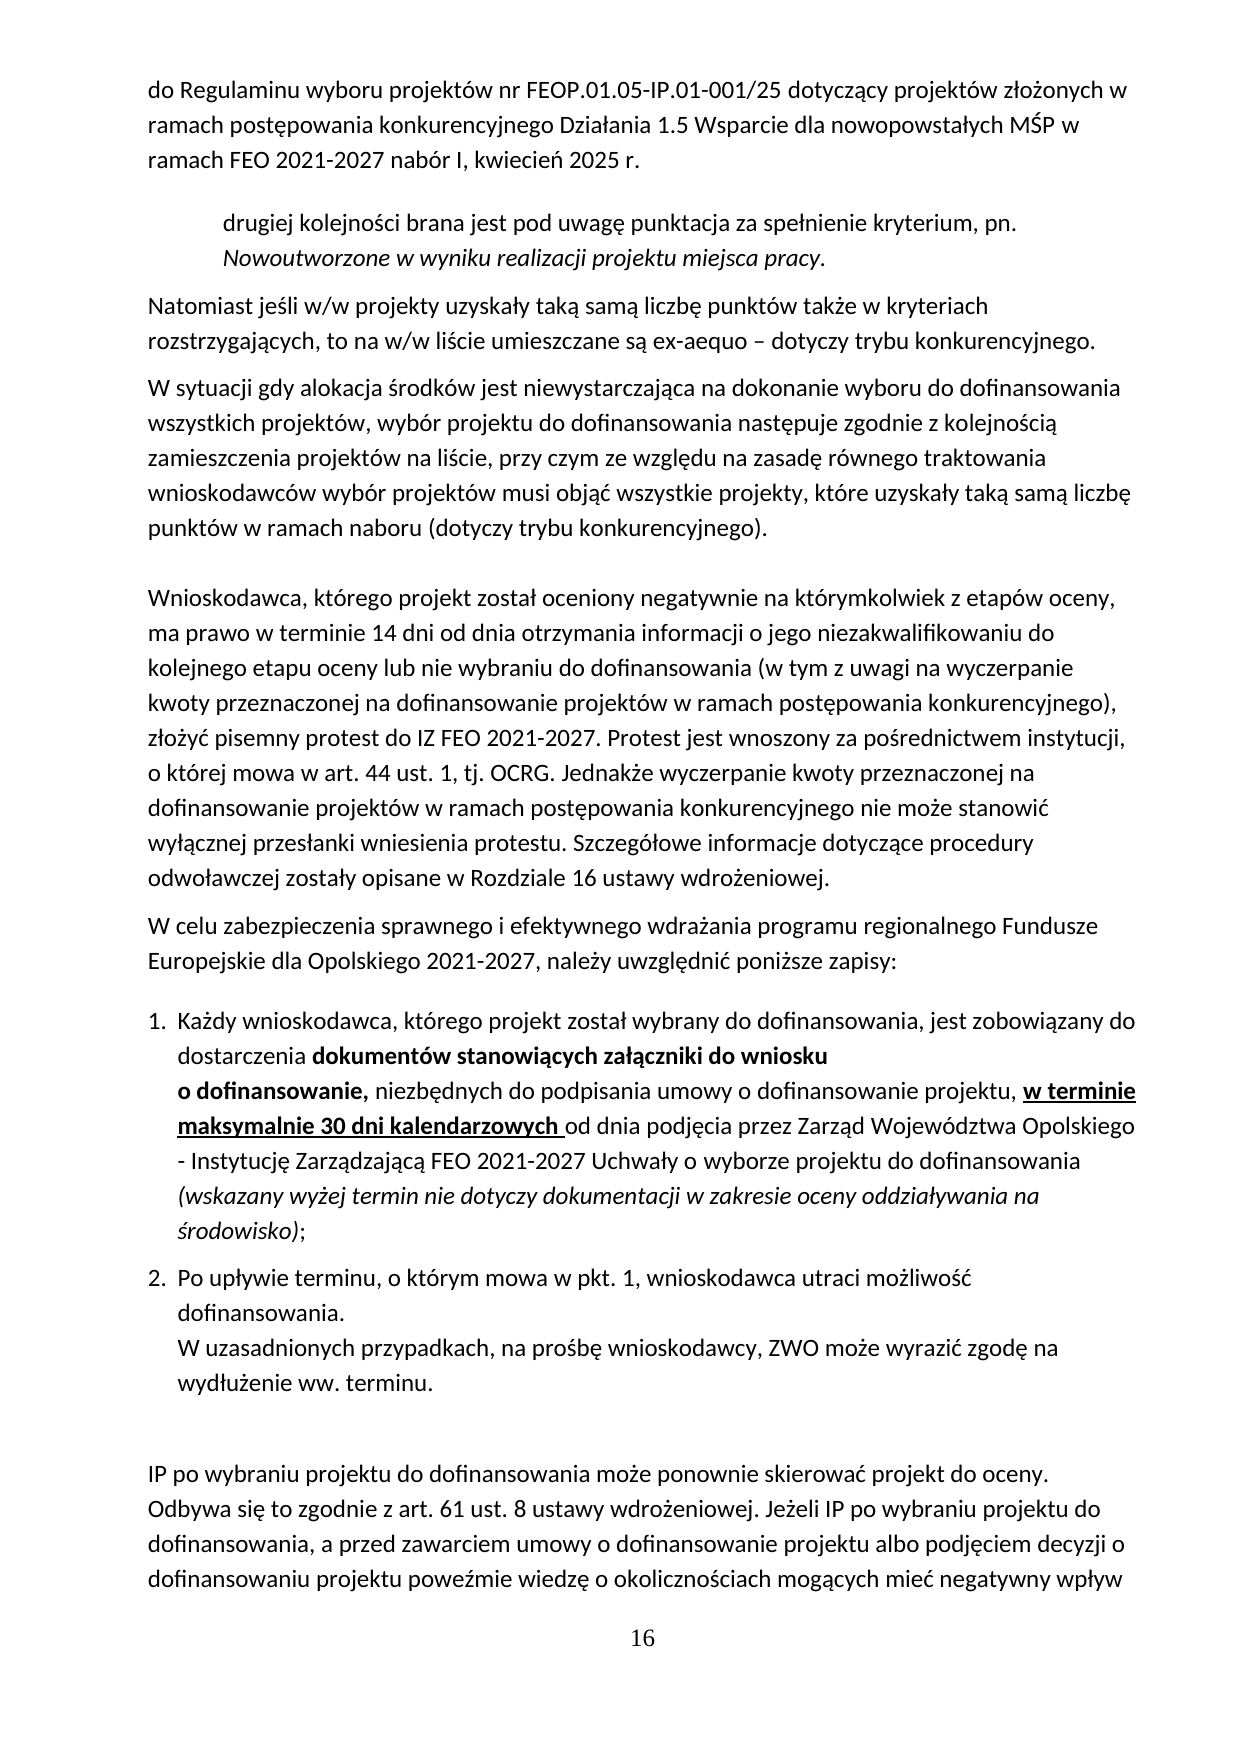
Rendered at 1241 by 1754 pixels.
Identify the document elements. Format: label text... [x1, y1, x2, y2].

list Po upływie terminu, o którym mowa w pkt. 1, wnioskodawca utraci możliwość dofinansowania. [148, 1262, 1137, 1328]
text Wnioskodawca, którego projekt został oceniony negatywnie na którymkolwiek z etapów oceny, ma prawo w terminie 14 dni od dnia otrzymania informacji o jego niezakwalifikowaniu do kolejnego etapu oceny lub nie wybraniu do dofinansowania (w tym z uwagi na wyczerpanie kwoty przeznaczonej na dofinansowanie projektów w ramach postępowania konkurencyjnego), złożyć pisemny protest do IZ FEO 2021-2027. Protest jest wnoszony za pośrednictwem instytucji, o której mowa w art. 44 ust. 1, tj. OCRG. Jednakże wyczerpanie kwoty przeznaczonej na dofinansowanie projektów w ramach postępowania konkurencyjnego nie może stanowić wyłącznej przesłanki wniesienia protestu. Szczegółowe informacje dotyczące procedury odwoławczej zostały opisane w Rozdziale 16 ustawy wdrożeniowej. [148, 547, 1137, 893]
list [185, 207, 1137, 273]
text W celu zabezpieczenia sprawnego i efektywnego wdrażania programu regionalnego Fundusze Europejskie dla Opolskiego 2021-2027, należy uwzględnić poniższe zapisy: [148, 910, 1137, 976]
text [148, 1458, 1137, 1594]
text W sytuacji gdy alokacja środków jest niewystarczająca na dokonanie wyboru do dofinansowania wszystkich projektów, wybór projektu do dofinansowania następuje zgodnie z kolejnością zamieszczenia projektów na liście, przy czym ze względu na zasadę równego traktowania wnioskodawców wybór projektów musi objąć wszystkie projekty, które uzyskały taką samą liczbę punktów w ramach naboru (dotyczy trybu konkurencyjnego). [148, 372, 1137, 543]
list Każdy wnioskodawca, którego projekt został wybrany do dofinansowania, jest zobowiązany do dostarczenia dokumentów stanowiących załączniki do wniosku o dofinansowanie, niezbędnych do podpisania umowy o dofinansowanie projektu, w terminie maksymalnie 30 dni kalendarzowych od dnia podjęcia przez Zarząd Województwa Opolskiego - Instytucję Zarządzającą FEO 2021-2027 Uchwały o wyborze projektu do dofinansowania (wskazany wyżej termin nie dotyczy dokumentacji w zakresie oceny oddziaływania na środowisko); [148, 1005, 1137, 1246]
list W uzasadnionych przypadkach, na prośbę wnioskodawcy, ZWO może wyrazić zgodę na wydłużenie ww. terminu. [177, 1332, 1137, 1398]
text Natomiast jeśli w/w projekty uzyskały taką samą liczbę punktów także w kryteriach rozstrzygających, to na w/w liście umieszczane są ex-aequo – dotyczy trybu konkurencyjnego. [148, 290, 1137, 356]
